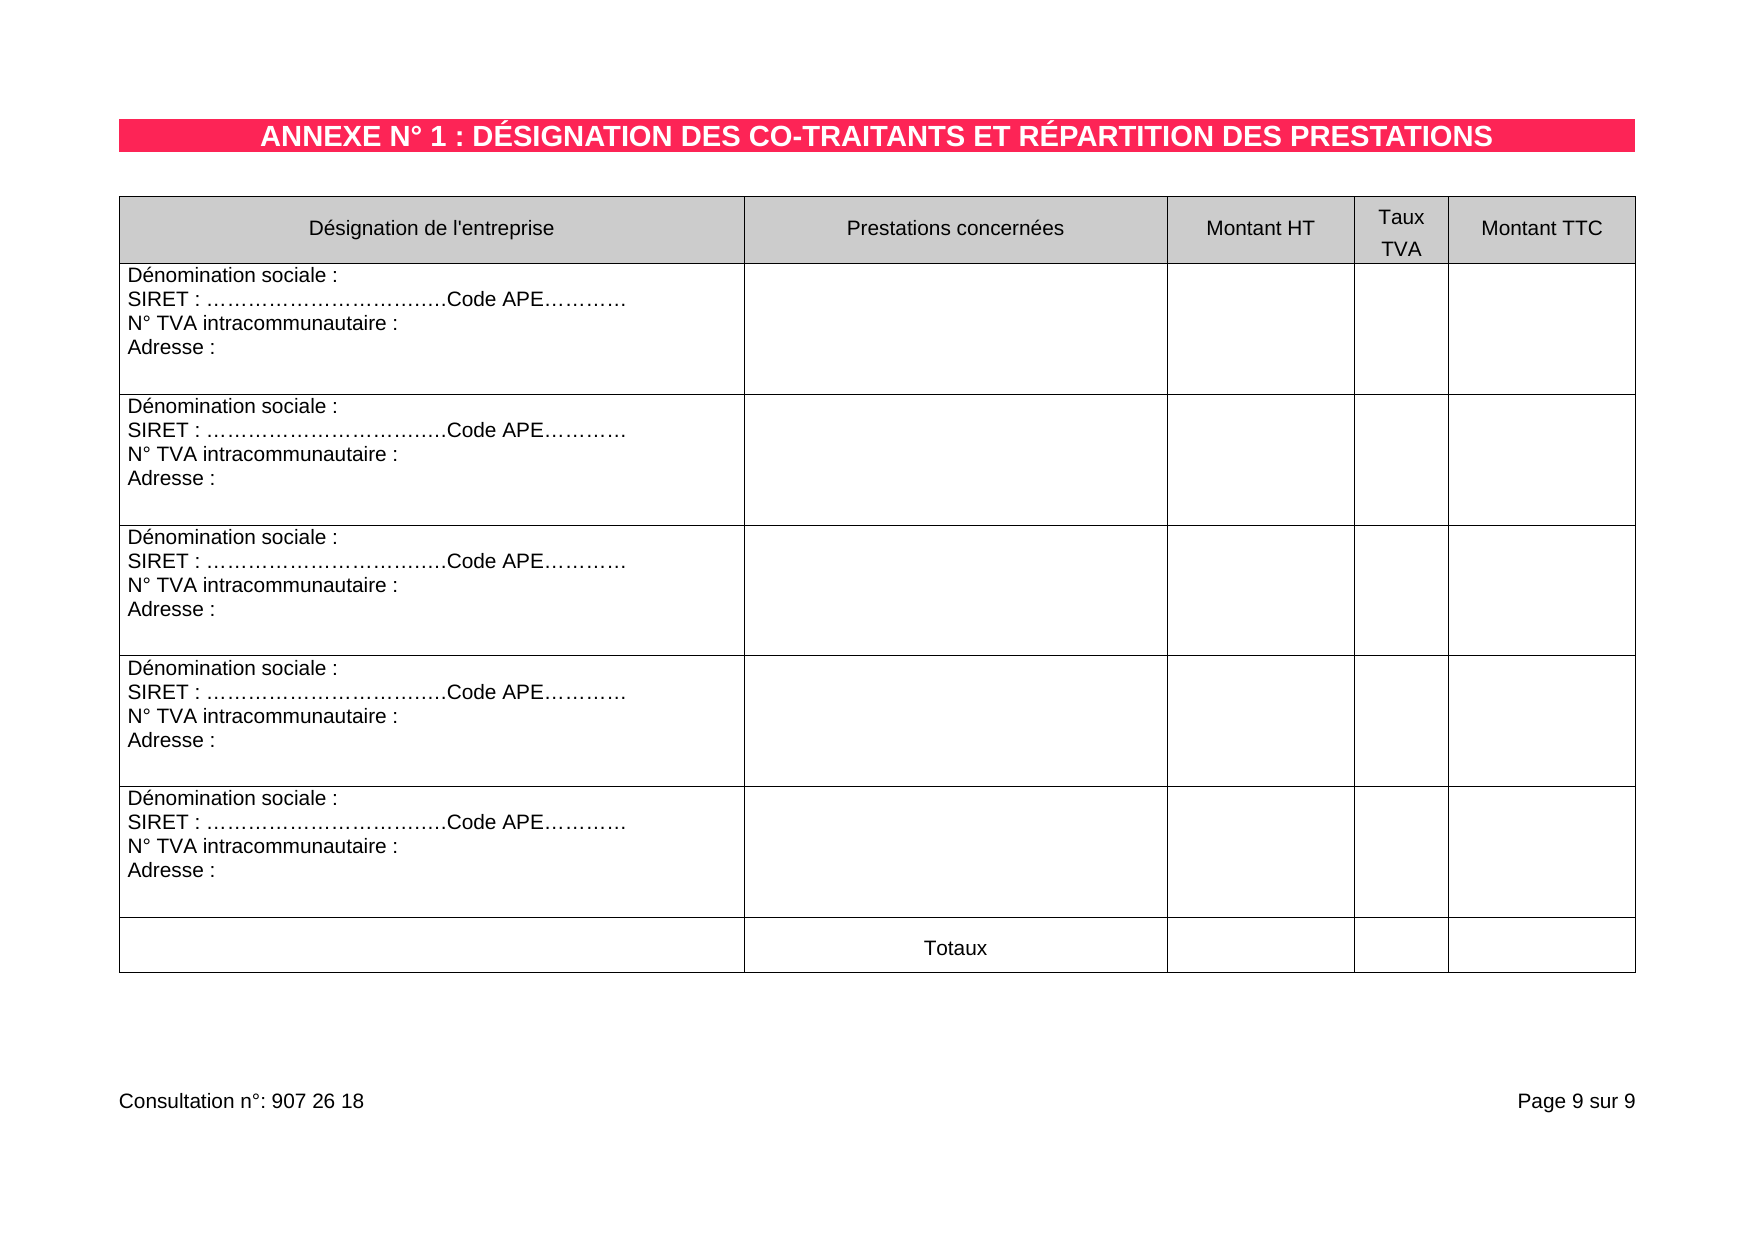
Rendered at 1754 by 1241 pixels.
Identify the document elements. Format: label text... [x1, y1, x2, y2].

table_cell [1449, 395, 1635, 525]
table_cell [1449, 787, 1635, 917]
table_cell [1168, 656, 1354, 786]
table_cell [1449, 264, 1635, 394]
table_cell [1168, 395, 1354, 525]
table_cell [1355, 526, 1448, 655]
table_header Taux TVA [1355, 197, 1448, 263]
table_cell [745, 656, 1167, 786]
table_cell [1168, 918, 1354, 972]
table_cell [1168, 264, 1354, 394]
subtitle ANNEXE N° 1 : DÉSIGNATION DES CO-TRAITANTS ET RÉPARTITION DES PRESTATIONS [119, 119, 1635, 152]
table_cell [1355, 264, 1448, 394]
table_cell [1168, 526, 1354, 655]
table_cell Dénomination sociale : SIRET : ………………………….….Code APE………… N° TVA intracommunautaire : Adresse : [120, 395, 744, 525]
table_cell [1449, 526, 1635, 655]
table_cell [1449, 918, 1635, 972]
table_header Montant TTC [1449, 197, 1635, 263]
table_header Montant HT [1168, 197, 1354, 263]
table_cell [1355, 787, 1448, 917]
table_header Désignation de l'entreprise [120, 197, 744, 263]
table_cell [1449, 656, 1635, 786]
table_cell [745, 395, 1167, 525]
table_cell Dénomination sociale : SIRET : ………………………….….Code APE………… N° TVA intracommunautaire : Adresse : [120, 787, 744, 917]
table_cell Dénomination sociale : SIRET : ………………………….….Code APE………… N° TVA intracommunautaire : Adresse : [120, 526, 744, 655]
table_cell Dénomination sociale : SIRET : ………………………….….Code APE………… N° TVA intracommunautaire : Adresse : [120, 264, 744, 394]
table_cell [1355, 656, 1448, 786]
table_cell [120, 918, 744, 972]
table_cell [745, 264, 1167, 394]
table_header Prestations concernées [745, 197, 1167, 263]
table_cell [1355, 395, 1448, 525]
table_cell Dénomination sociale : SIRET : ………………………….….Code APE………… N° TVA intracommunautaire : Adresse : [120, 656, 744, 786]
table_cell [1168, 787, 1354, 917]
table_cell [745, 526, 1167, 655]
table_cell Totaux [745, 918, 1167, 972]
table_cell [745, 787, 1167, 917]
table_cell [1355, 918, 1448, 972]
